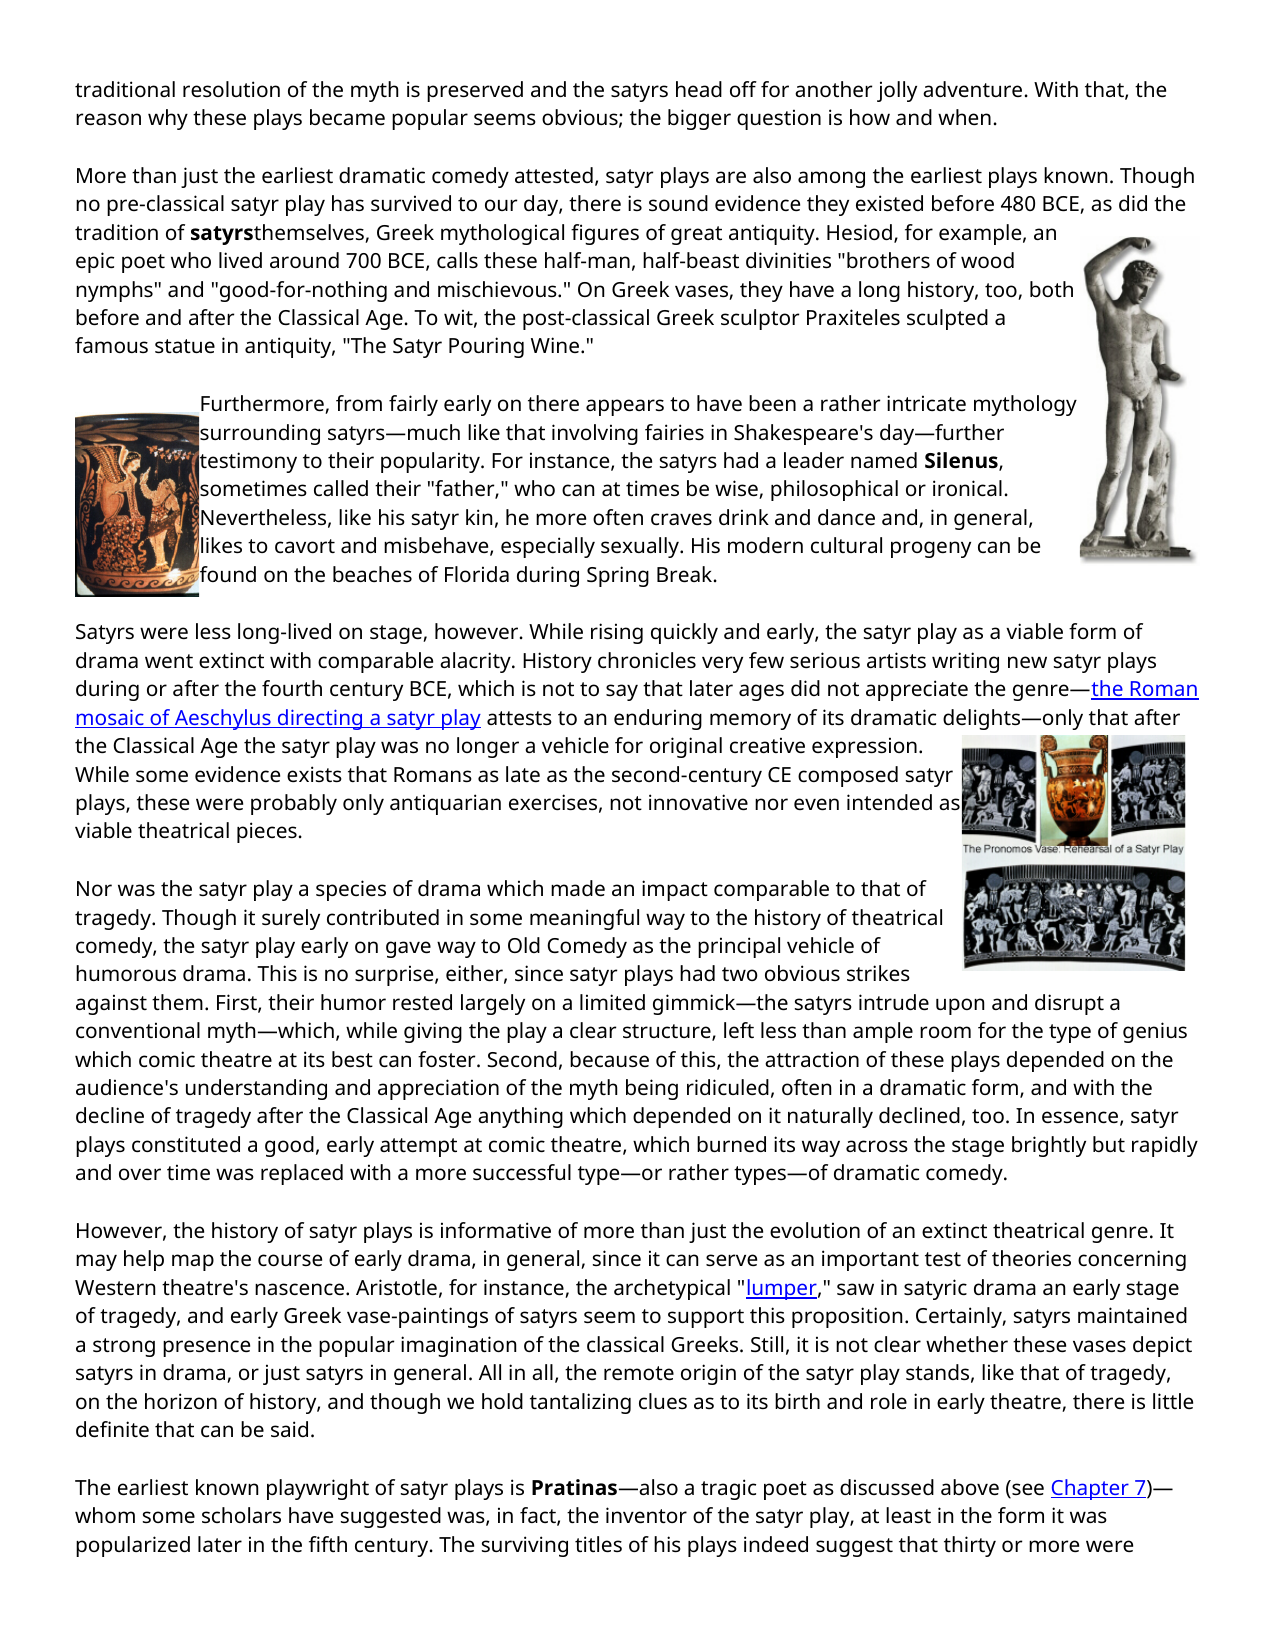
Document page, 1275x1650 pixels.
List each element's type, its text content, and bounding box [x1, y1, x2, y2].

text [75, 75, 1200, 132]
text More than just the earliest dramatic comedy attested, satyr plays are also among the earliest plays known. Though no pre-classical satyr play has survived to our day, there is sound evidence they existed before 480 BCE, as did the tradition of satyrsthemselves, Greek mythological figures of great antiquity. Hesiod, for example, an epic poet who lived around 700 BCE, calls these half-man, half-beast divinities "brothers of wood nymphs" and "good-for-nothing and mischievous." On Greek vases, they have a long history, too, both before and after the Classical Age. To wit, the post-classical Greek sculptor Praxiteles sculpted a famous statue in antiquity, "The Satyr Pouring Wine." [75, 161, 1200, 360]
text Satyrs were less long-lived on stage, however. While rising quickly and early, the satyr play as a viable form of drama went extinct with comparable alacrity. History chronicles very few serious artists writing new satyr plays during or after the fourth century BCE, which is not to say that later ages did not appreciate the genre—the Roman mosaic of Aeschylus directing a satyr play attests to an enduring memory of its dramatic delights—only that after the Classical Age the satyr play was no longer a vehicle for original creative expression. While some evidence exists that Romans as late as the second-century CE composed satyr plays, these were probably only antiquarian exercises, not innovative nor even intended as viable theatrical pieces. [75, 617, 1200, 845]
text Furthermore, from fairly early on there appears to have been a rather intricate mythology surrounding satyrs—much like that involving fairies in Shakespeare's day—further testimony to their popularity. For instance, the satyrs had a leader named Silenus, sometimes called their "father," who can at times be wise, philosophical or ironical. Nevertheless, like his satyr kin, he more often craves drink and dance and, in general, likes to cavort and misbehave, especially sexually. His modern cultural progeny can be found on the beaches of Florida during Spring Break. [75, 389, 1200, 588]
picture [961, 735, 1186, 971]
text Nor was the satyr play a species of drama which made an impact comparable to that of tragedy. Though it surely contributed in some meaningful way to the history of theatrical comedy, the satyr play early on gave way to Old Comedy as the principal vehicle of humorous drama. This is no surprise, either, since satyr plays had two obvious strikes against them. First, their humor rested largely on a limited gimmick—the satyrs intrude upon and disrupt a conventional myth—which, while giving the play a clear structure, left less than ample room for the type of genius which comic theatre at its best can foster. Second, because of this, the attraction of these plays depended on the audience's understanding and appreciation of the myth being ridiculed, often in a dramatic form, and with the decline of tragedy after the Classical Age anything which depended on it naturally declined, too. In essence, satyr plays constituted a good, early attempt at comic theatre, which burned its way across the stage brightly but rapidly and over time was replaced with a more successful type—or rather types—of dramatic comedy. [75, 874, 1200, 1187]
picture [75, 412, 200, 597]
text However, the history of satyr plays is informative of more than just the evolution of an extinct theatrical genre. It may help map the course of early drama, in general, since it can serve as an important test of theories concerning Western theatre's nascence. Aristotle, for instance, the archetypical "lumper," saw in satyric drama an early stage of tragedy, and early Greek vase-paintings of satyrs seem to support this proposition. Certainly, satyrs maintained a strong presence in the popular imagination of the classical Greeks. Still, it is not clear whether these vases depict satyrs in drama, or just satyrs in general. All in all, the remote origin of the satyr play stands, like that of tragedy, on the horizon of history, and though we hold tantalizing clues as to its birth and role in early theatre, there is little definite that can be said. [75, 1216, 1200, 1444]
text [75, 1473, 1200, 1558]
picture [1079, 236, 1200, 566]
